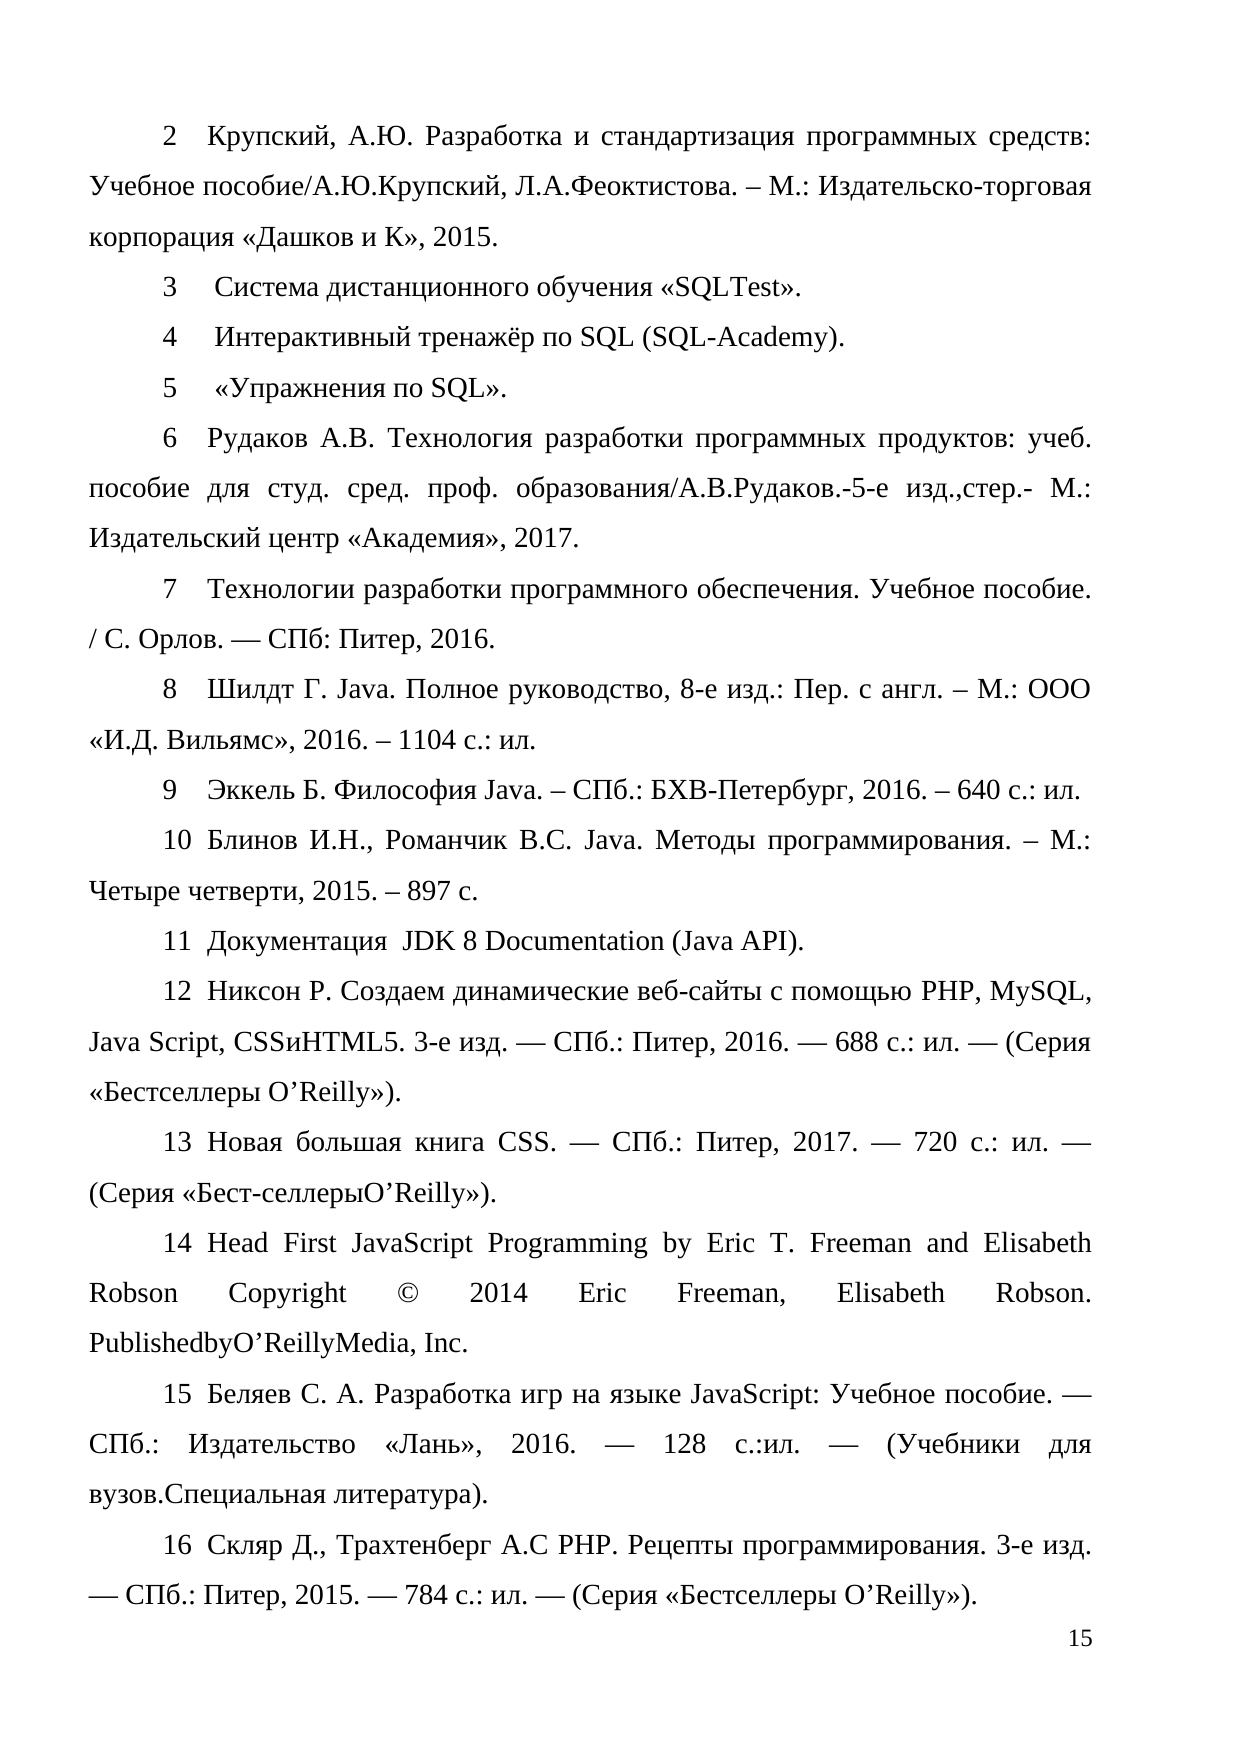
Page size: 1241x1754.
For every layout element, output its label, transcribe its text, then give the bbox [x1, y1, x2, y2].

list Крупский, А.Ю. Разработка и стандартизация программных средств: Учебное пособие/А.Ю.Крупский, Л.А.Феоктистова. – М.: Издательско-торговая корпорация «Дашков и К», 2015. [89, 118, 1092, 252]
list Технологии разработки программного обеспечения. Учебное пособие. / С. Орлов. — СПб: Питер, 2016. [89, 571, 1092, 655]
list «Упражнения по SQL». [162, 370, 1092, 403]
list Шилдт Г. Java. Полное руководство, 8-е изд.: Пер. с англ. – М.: ООО «И.Д. Вильямс», 2016. – 1104 с.: ил. [89, 672, 1092, 755]
list Никсон Р. Создаем динамические веб-сайты с помощью PHP, MySQL, Java Script, CSSиHTML5. 3-е изд. — СПб.: Питер, 2016. — 688 с.: ил. — (Серия «Бестселлеры O’Reilly»). [89, 973, 1092, 1108]
list Head First JavaScript Programming by Eric T. Freeman and Elisabeth Robson Copyright © 2014 Eric Freeman, Elisabeth Robson. PublishedbyO’ReillyMedia, Inc. [89, 1225, 1092, 1359]
list Система дистанционного обучения «SQLTest». [162, 269, 1092, 303]
list Блинов И.Н., Романчик В.С. Java. Методы программирования. – М.: Четыре четверти, 2015. – 897 с. [89, 822, 1092, 906]
list Беляев С. А. Разработка игр на языке JavaScript: Учебное пособие. — СПб.: Издательство «Лань», 2016. — 128 с.:ил. — (Учебники для вузов.Специальная литература). [89, 1376, 1092, 1510]
list Интерактивный тренажёр по SQL (SQL-Academy). [162, 319, 1092, 353]
list Новая большая книга CSS. — СПб.: Питер, 2017. — 720 с.: ил. — (Серия «Бест-селлерыO’Reilly»). [89, 1124, 1092, 1208]
list Рудаков А.В. Технология разработки программных продуктов: учеб. пособие для студ. сред. проф. образования/А.В.Рудаков.-5-е изд.,стер.- М.: Издательский центр «Академия», 2017. [89, 420, 1092, 554]
list Эккель Б. Философия Java. – СПб.: БХВ-Петербург, 2016. – 640 с.: ил. [89, 772, 1092, 806]
list Документация JDK 8 Documentation (Java API). [89, 923, 1092, 957]
list Скляр Д., Трахтенберг А.С PHP. Рецепты программирования. 3-е изд. — СПб.: Питер, 2015. — 784 с.: ил. — (Серия «Бестселлеры O’Reilly»). [89, 1527, 1092, 1611]
